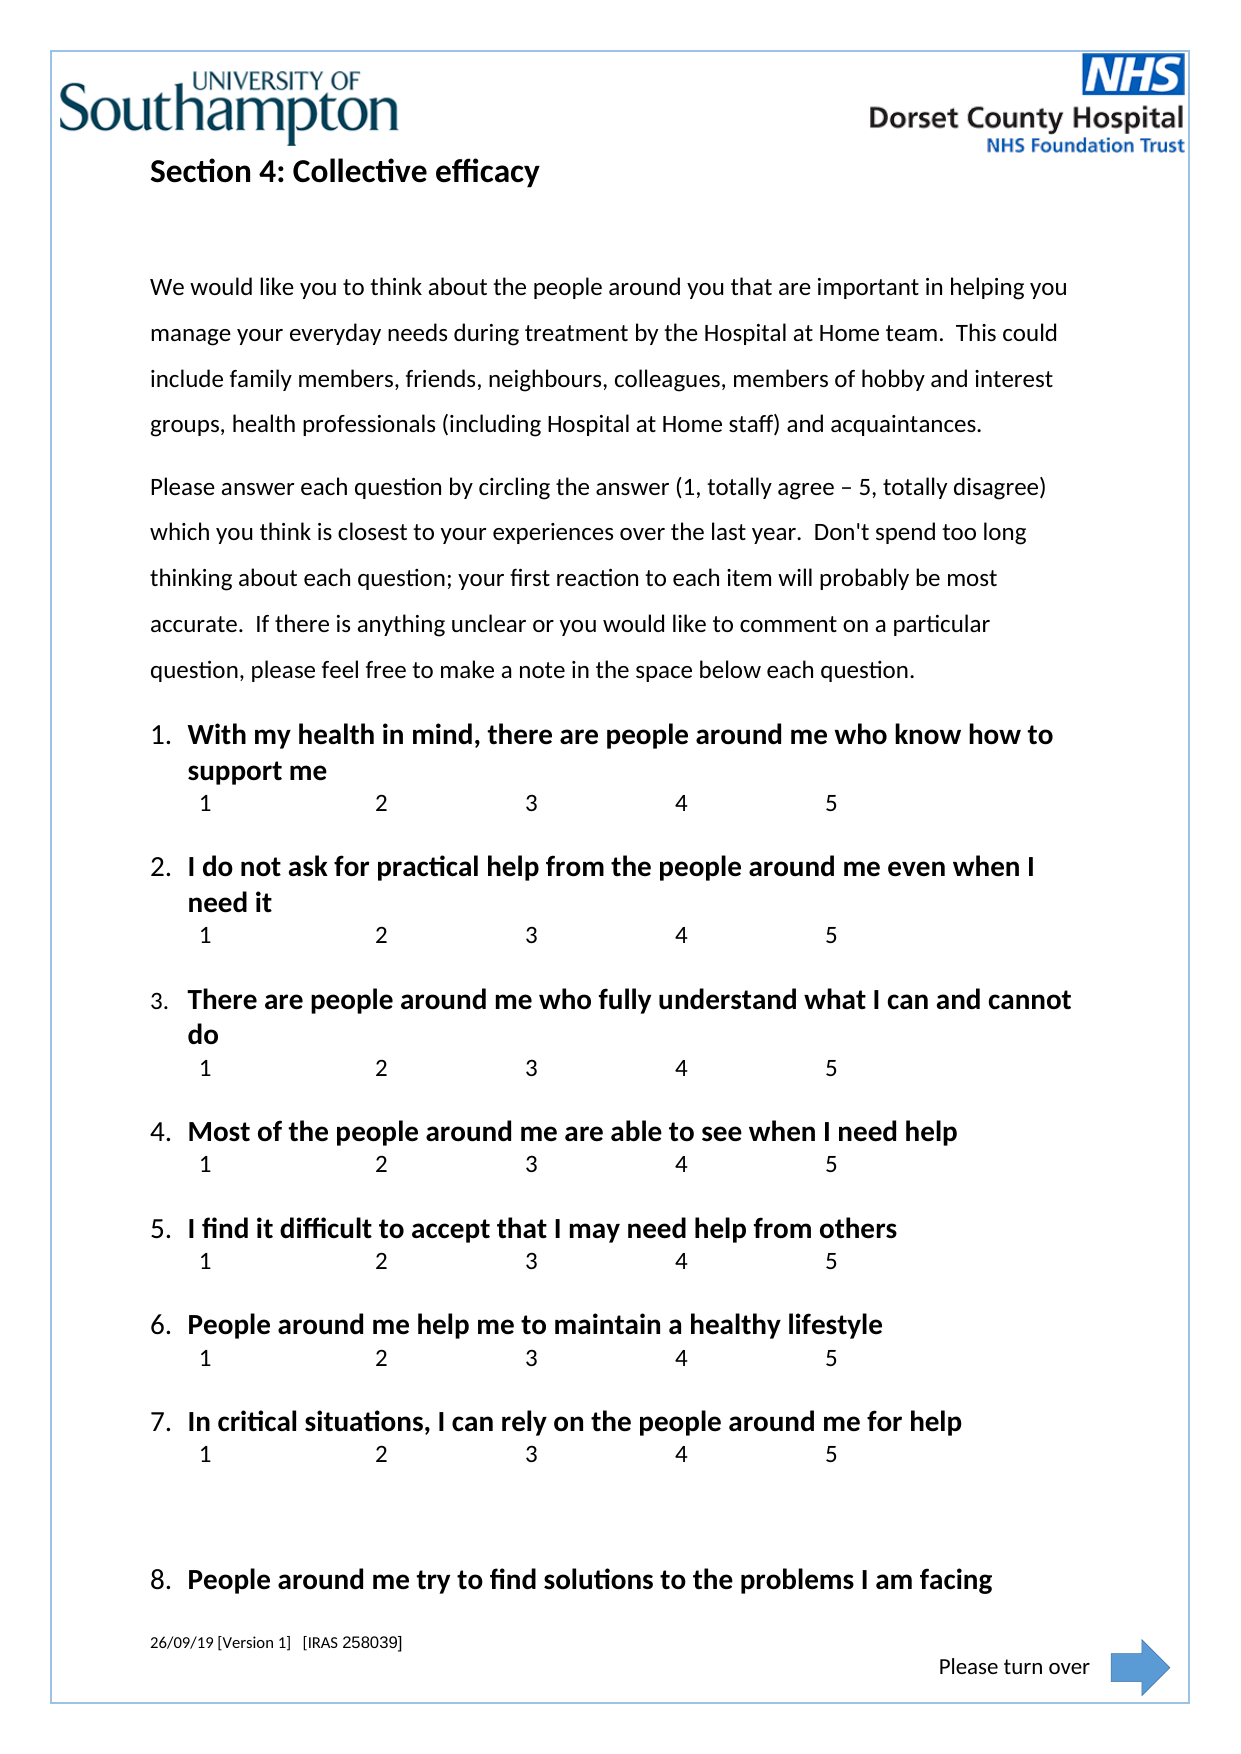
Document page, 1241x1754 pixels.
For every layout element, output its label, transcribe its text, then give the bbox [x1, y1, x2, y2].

text 1 2 3 4 5 [187, 1245, 1090, 1276]
text 1 2 3 4 5 [187, 1342, 1090, 1372]
picture [866, 52, 1188, 157]
picture [58, 65, 403, 149]
list There are people around me who fully understand what I can and cannot do [150, 981, 1090, 1052]
text 1 2 3 4 5 [187, 1439, 1090, 1469]
text 1 2 3 4 5 [187, 1052, 1090, 1082]
list 1 2 3 4 5 [187, 787, 1090, 818]
text Please answer each question by circling the answer (1, totally agree – 5, totally disagree) which you think is closest to your experiences over the last year. Don't spend too long thinking about each question; your first reaction to each item will probably be most accurate. If there is anything unclear or you would like to comment on a particular question, please feel free to make a note in the space below each question. [150, 471, 1090, 684]
list With my health in mind, there are people around me who know how to support me [150, 716, 1090, 787]
text We would like you to think about the people around you that are important in helping you manage your everyday needs during treatment by the Hospital at Home team. This could include family members, friends, neighbours, colleagues, members of hobby and interest groups, health professionals (including Hospital at Home staff) and acquaintances. [150, 271, 1090, 439]
text Section 4: Collective efficacy [150, 150, 1090, 191]
list I do not ask for practical help from the people around me even when I need it [150, 848, 1090, 920]
text 1 2 3 4 5 [187, 1149, 1090, 1179]
list People around me help me to maintain a healthy lifestyle [150, 1306, 1090, 1342]
text 1 2 3 4 5 [187, 920, 1090, 950]
list I find it difficult to accept that I may need help from others [150, 1210, 1090, 1245]
list In critical situations, I can rely on the people around me for help [150, 1403, 1090, 1439]
list Most of the people around me are able to see when I need help [150, 1113, 1090, 1149]
list People around me try to find solutions to the problems I am facing [150, 1561, 1090, 1596]
